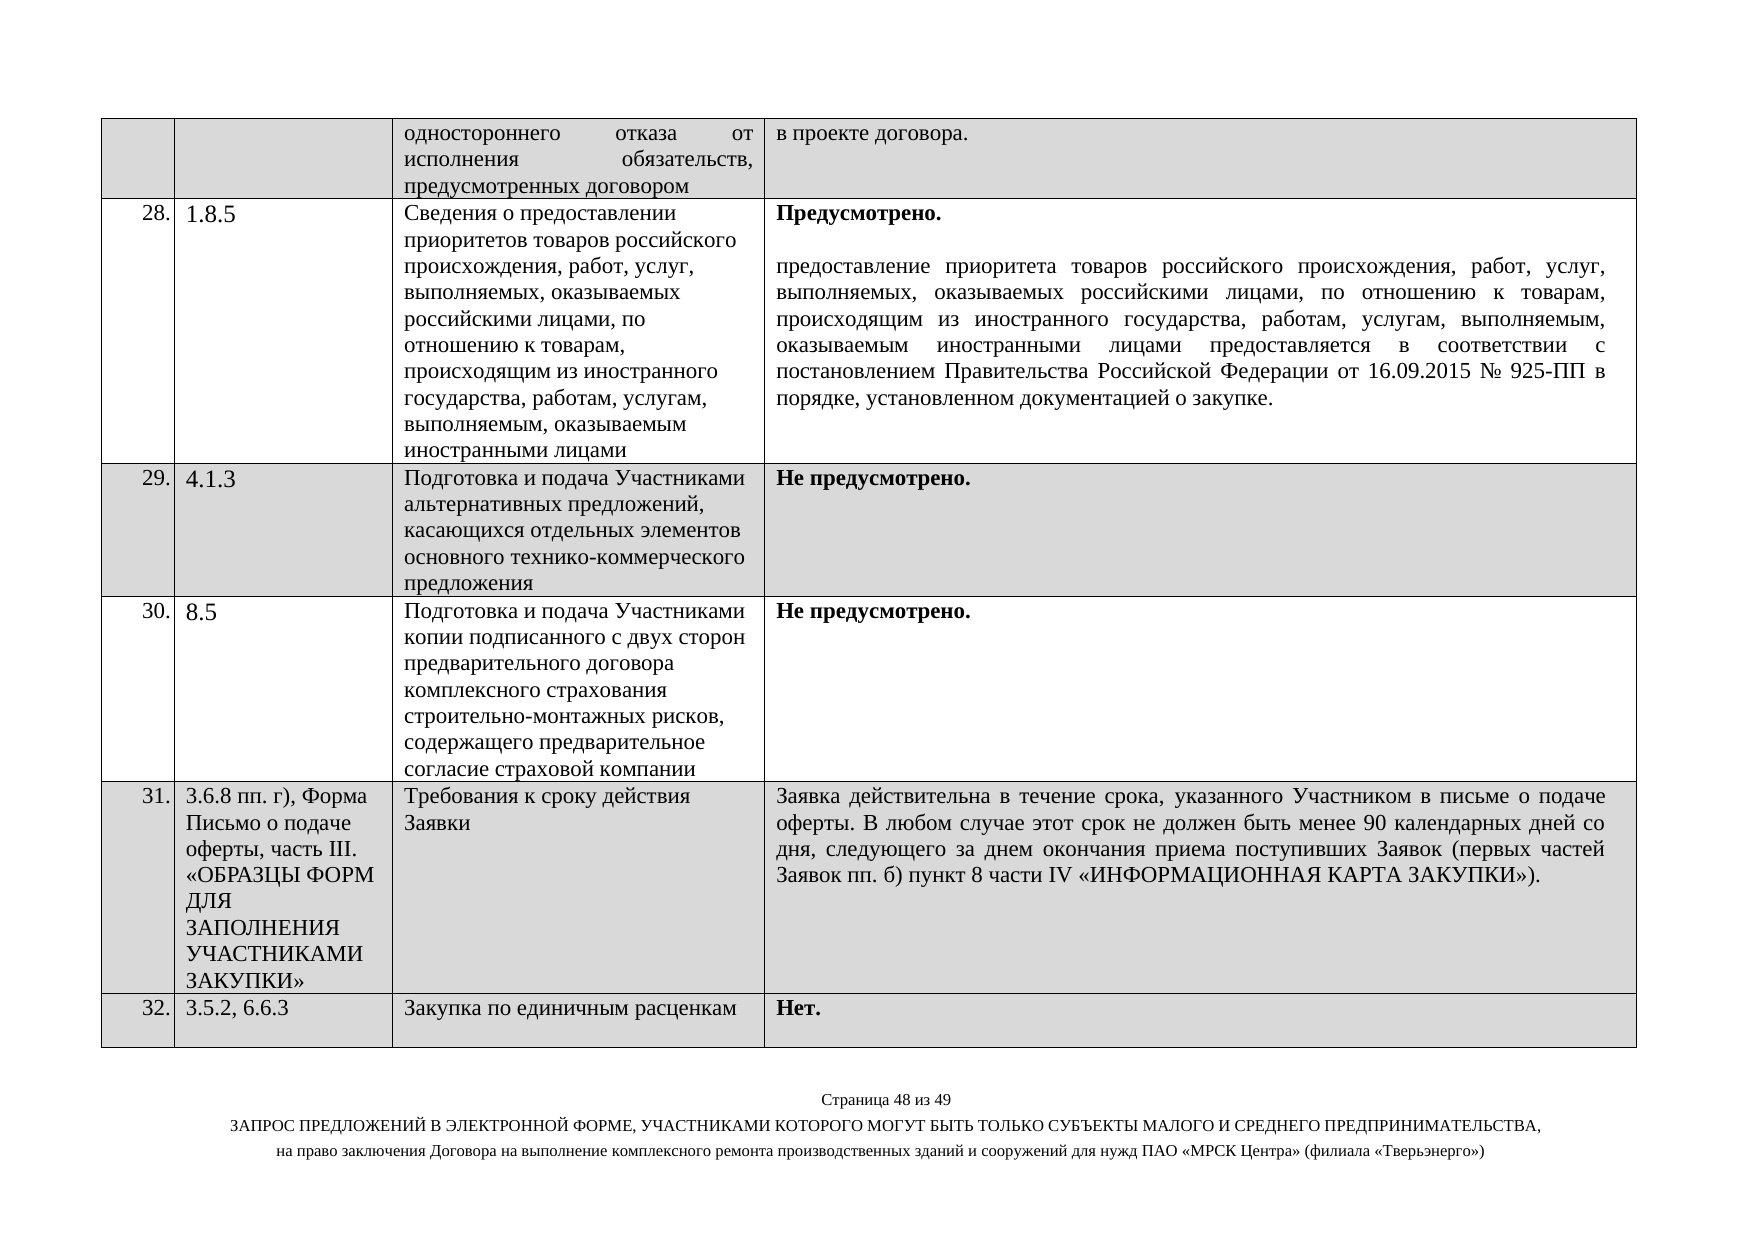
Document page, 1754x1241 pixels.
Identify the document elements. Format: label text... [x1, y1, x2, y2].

table_cell Не предусмотрено. [765, 464, 1636, 596]
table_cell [393, 119, 764, 198]
table_cell 3.5.2, 6.6.3 [175, 994, 392, 1047]
table_cell 3.6.8 пп. г), Форма Письмо о подаче оферты, часть III. «ОБРАЗЦЫ ФОРМ ДЛЯ ЗАПОЛНЕНИЯ УЧАСТНИКАМИ ЗАКУПКИ» [175, 782, 392, 993]
table_cell [102, 464, 174, 596]
table_cell Подготовка и подача Участниками альтернативных предложений, касающихся отдельных элементов основного технико-коммерческого предложения [393, 464, 764, 596]
table_cell 8.5 [175, 597, 392, 781]
table_cell Заявка действительна в течение срока, указанного Участником в письме о подаче оферты. В любом случае этот срок не должен быть менее 90 календарных дней со дня, следующего за днем окончания приема поступивших Заявок (первых частей Заявок пп. б) пункт 8 части IV «ИНФОРМАЦИОННАЯ КАРТА ЗАКУПКИ»). [765, 782, 1636, 993]
table_cell [102, 597, 174, 781]
table_cell [102, 199, 174, 463]
table_cell Нет. [765, 994, 1636, 1047]
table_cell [765, 119, 1636, 198]
table_cell 1.8.5 [175, 199, 392, 463]
table_cell Предусмотрено. предоставление приоритета товаров российского происхождения, работ, услуг, выполняемых, оказываемых российскими лицами, по отношению к товарам, происходящим из иностранного государства, работам, услугам, выполняемым, оказываемым иностранными лицами предоставляется в соответствии с постановлением Правительства Российской Федерации от 16.09.2015 № 925-ПП в порядке, установленном документацией о закупке. [765, 199, 1636, 463]
table_cell 7.4.5 [175, 119, 392, 198]
table_cell Подготовка и подача Участниками копии подписанного с двух сторон предварительного договора комплексного страхования строительно-монтажных рисков, содержащего предварительное согласие страховой компании [393, 597, 764, 781]
table_cell [102, 994, 174, 1047]
table_cell Не предусмотрено. [765, 597, 1636, 781]
table_cell [102, 119, 174, 198]
table_cell Требования к сроку действия Заявки [393, 782, 764, 993]
table_cell Сведения о предоставлении приоритетов товаров российского происхождения, работ, услуг, выполняемых, оказываемых российскими лицами, по отношению к товарам, происходящим из иностранного государства, работам, услугам, выполняемым, оказываемым иностранными лицами [393, 199, 764, 463]
table_cell [102, 782, 174, 993]
table_cell 4.1.3 [175, 464, 392, 596]
table_cell Закупка по единичным расценкам [393, 994, 764, 1047]
